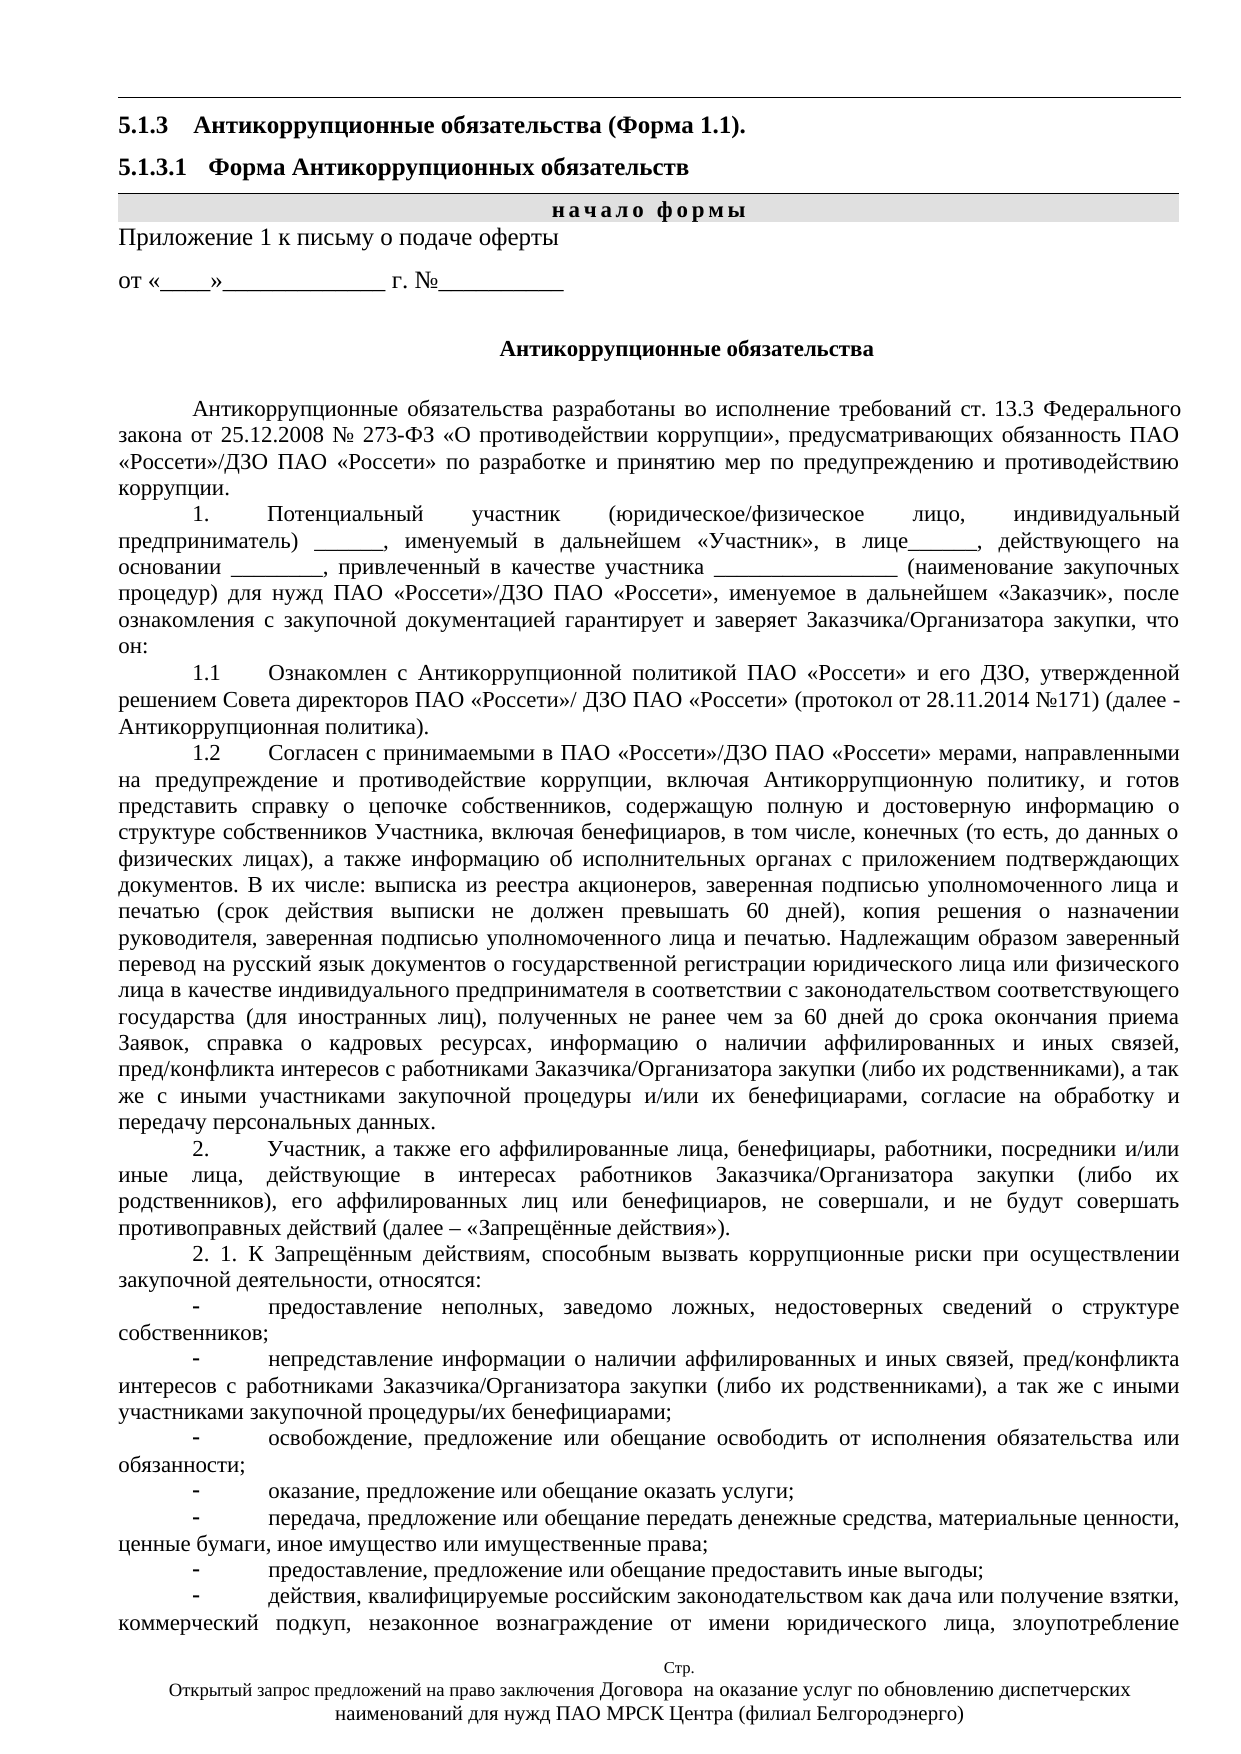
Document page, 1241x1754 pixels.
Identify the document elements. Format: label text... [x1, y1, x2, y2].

list предоставление неполных, заведомо ложных, недостоверных сведений о структуре собственников; [118, 1293, 1181, 1345]
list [118, 1583, 1181, 1635]
list оказание, предложение или обещание оказать услуги; [118, 1477, 1181, 1503]
subtitle Форма Антикоррупционных обязательств [118, 152, 1181, 181]
text Антикоррупционные обязательства [118, 335, 1181, 361]
text Антикоррупционные обязательства разработаны во исполнение требований ст. 13.3 Федерального закона от 25.12.2008 № 273-ФЗ «О противодействии коррупции», предусматривающих обязанность ПАО «Россети»/ДЗО ПАО «Россети» по разработке и принятию мер по предупреждению и противодействию коррупции. [118, 395, 1181, 500]
list освобождение, предложение или обещание освободить от исполнения обязательства или обязанности; [118, 1424, 1181, 1477]
list непредставление информации о наличии аффилированных и иных связей, пред/конфликта интересов с работниками Заказчика/Организатора закупки (либо их родственниками), а так же с иными участниками закупочной процедуры/их бенефициарами; [118, 1345, 1181, 1424]
text начало формы [118, 194, 1179, 222]
text от «____»_____________ г. №__________ [118, 266, 1181, 294]
list передача, предложение или обещание передать денежные средства, материальные ценности, ценные бумаги, иное имущество или имущественные права; [118, 1503, 1181, 1556]
subtitle Антикоррупционные обязательства (Форма 1.1). [118, 111, 1181, 139]
text 2. 1. К Запрещённым действиям, способным вызвать коррупционные риски при осуществлении закупочной деятельности, относятся: [118, 1240, 1181, 1293]
text 1.1 Ознакомлен с Антикоррупционной политикой ПАО «Россети» и его ДЗО, утвержденной решением Совета директоров ПАО «Россети»/ ДЗО ПАО «Россети» (протокол от 28.11.2014 №171) (далее - Антикоррупционная политика). [118, 658, 1181, 739]
list Согласен с принимаемыми в ПАО «Россети»/ДЗО ПАО «Россети» мерами, направленными на предупреждение и противодействие коррупции, включая Антикоррупционную политику, и готов представить справку о цепочке собственников, содержащую полную и достоверную информацию о структуре собственников Участника, включая бенефициаров, в том числе, конечных (то есть, до данных о физических лицах), а также информацию об исполнительных органах с приложением подтверждающих документов. В их числе: выписка из реестра акционеров, заверенная подписью уполномоченного лица и печатью (срок действия выписки не должен превышать 60 дней), копия решения о назначении руководителя, заверенная подписью уполномоченного лица и печатью. Надлежащим образом заверенный перевод на русский язык документов о государственной регистрации юридического лица или физического лица в качестве индивидуального предпринимателя в соответствии с законодательством соответствующего государства (для иностранных лиц), полученных не ранее чем за 60 дней до срока окончания приема Заявок, справка о кадровых ресурсах, информацию о наличии аффилированных и иных связей, пред/конфликта интересов с работниками Заказчика/Организатора закупки (либо их родственниками), а так же с иными участниками закупочной процедуры и/или их бенефициарами, согласие на обработку и передачу персональных данных. [118, 739, 1181, 1134]
list Потенциальный участник (юридическое/физическое лицо, индивидуальный предприниматель) ______, именуемый в дальнейшем «Участник», в лице______, действующего на основании ________, привлеченный в качестве участника ________________ (наименование закупочных процедур) для нужд ПАО «Россети»/ДЗО ПАО «Россети», именуемое в дальнейшем «Заказчик», после ознакомления с закупочной документацией гарантирует и заверяет Заказчика/Организатора закупки, что он: [118, 500, 1181, 658]
text Приложение 1 к письму о подаче оферты [118, 222, 1181, 251]
list Участник, а также его аффилированные лица, бенефициары, работники, посредники и/или иные лица, действующие в интересах работников Заказчика/Организатора закупки (либо их родственников), его аффилированных лиц или бенефициаров, не совершали, и не будут совершать противоправных действий (далее – «Запрещённые действия»). [118, 1134, 1181, 1240]
list предоставление, предложение или обещание предоставить иные выгоды; [118, 1556, 1181, 1583]
